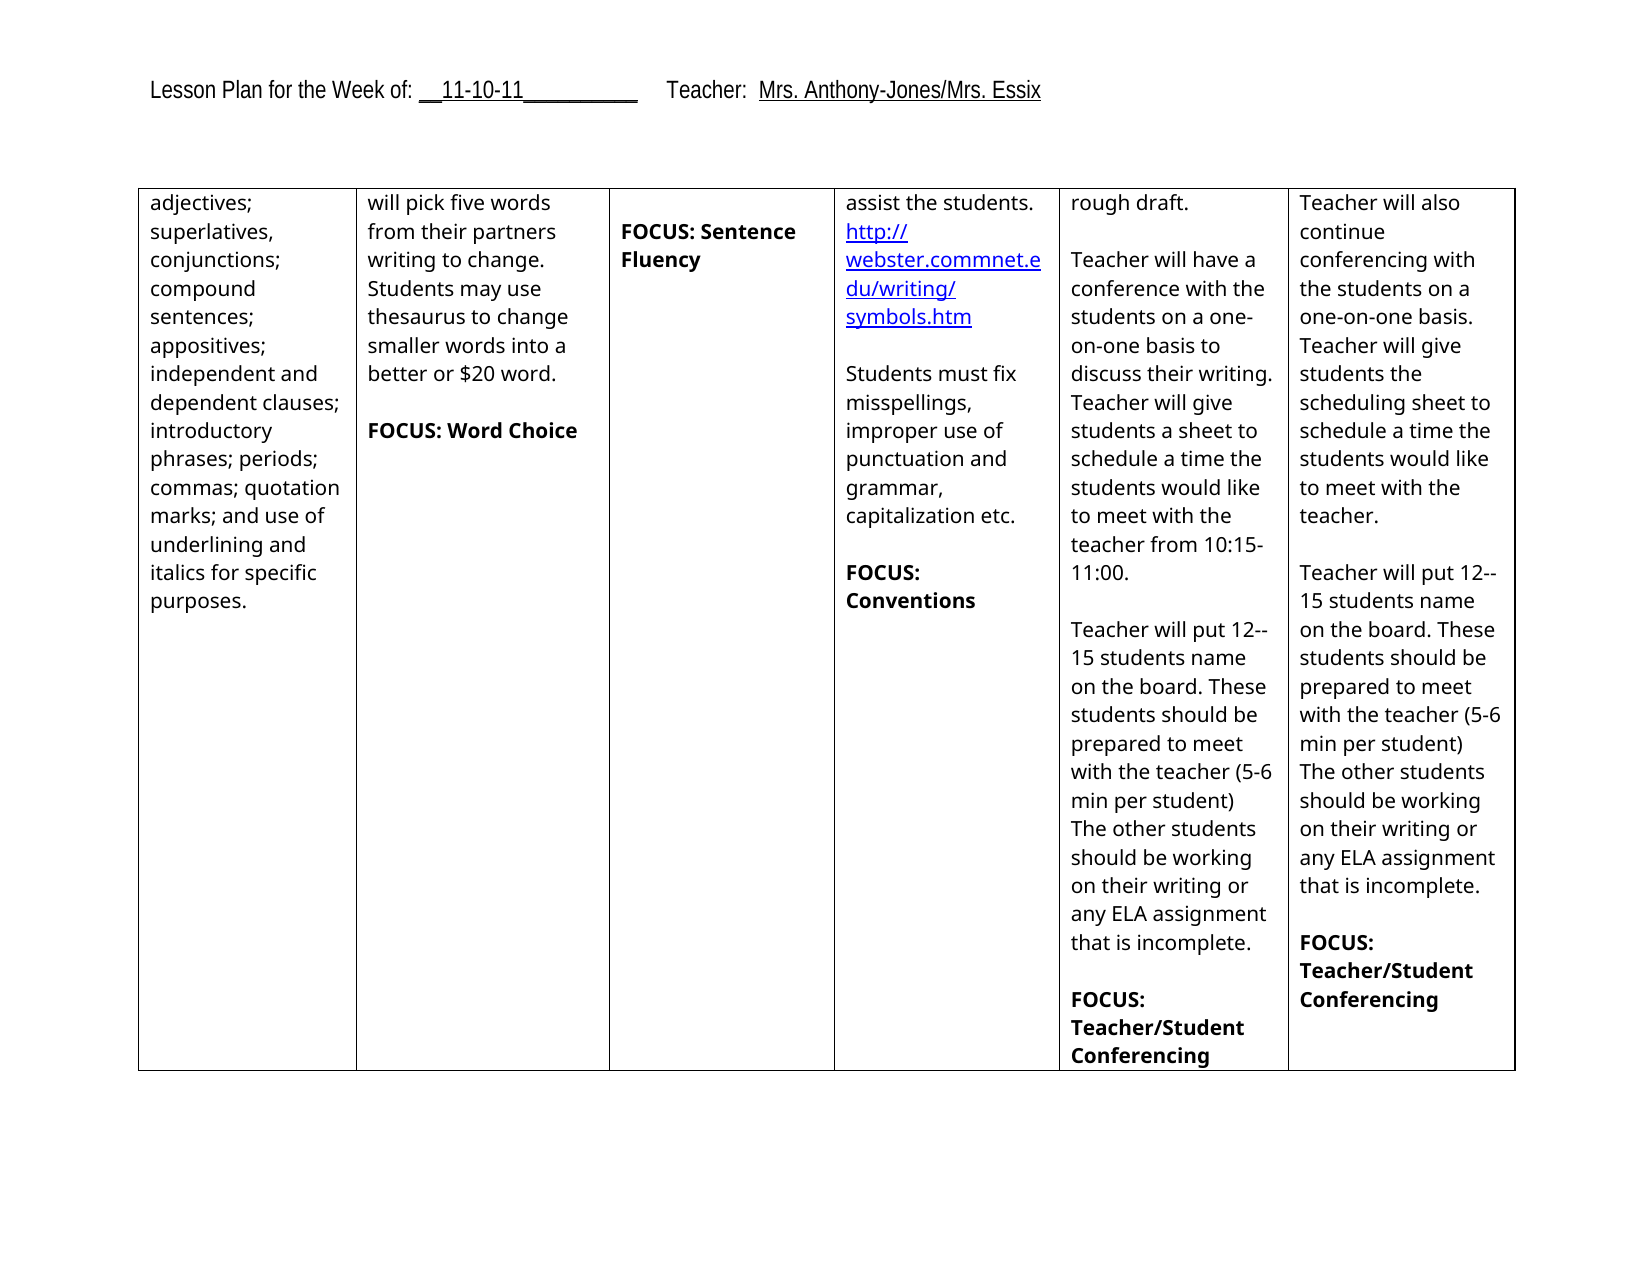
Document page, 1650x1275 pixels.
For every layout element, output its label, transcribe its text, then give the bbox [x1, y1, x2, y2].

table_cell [1060, 189, 1288, 1070]
